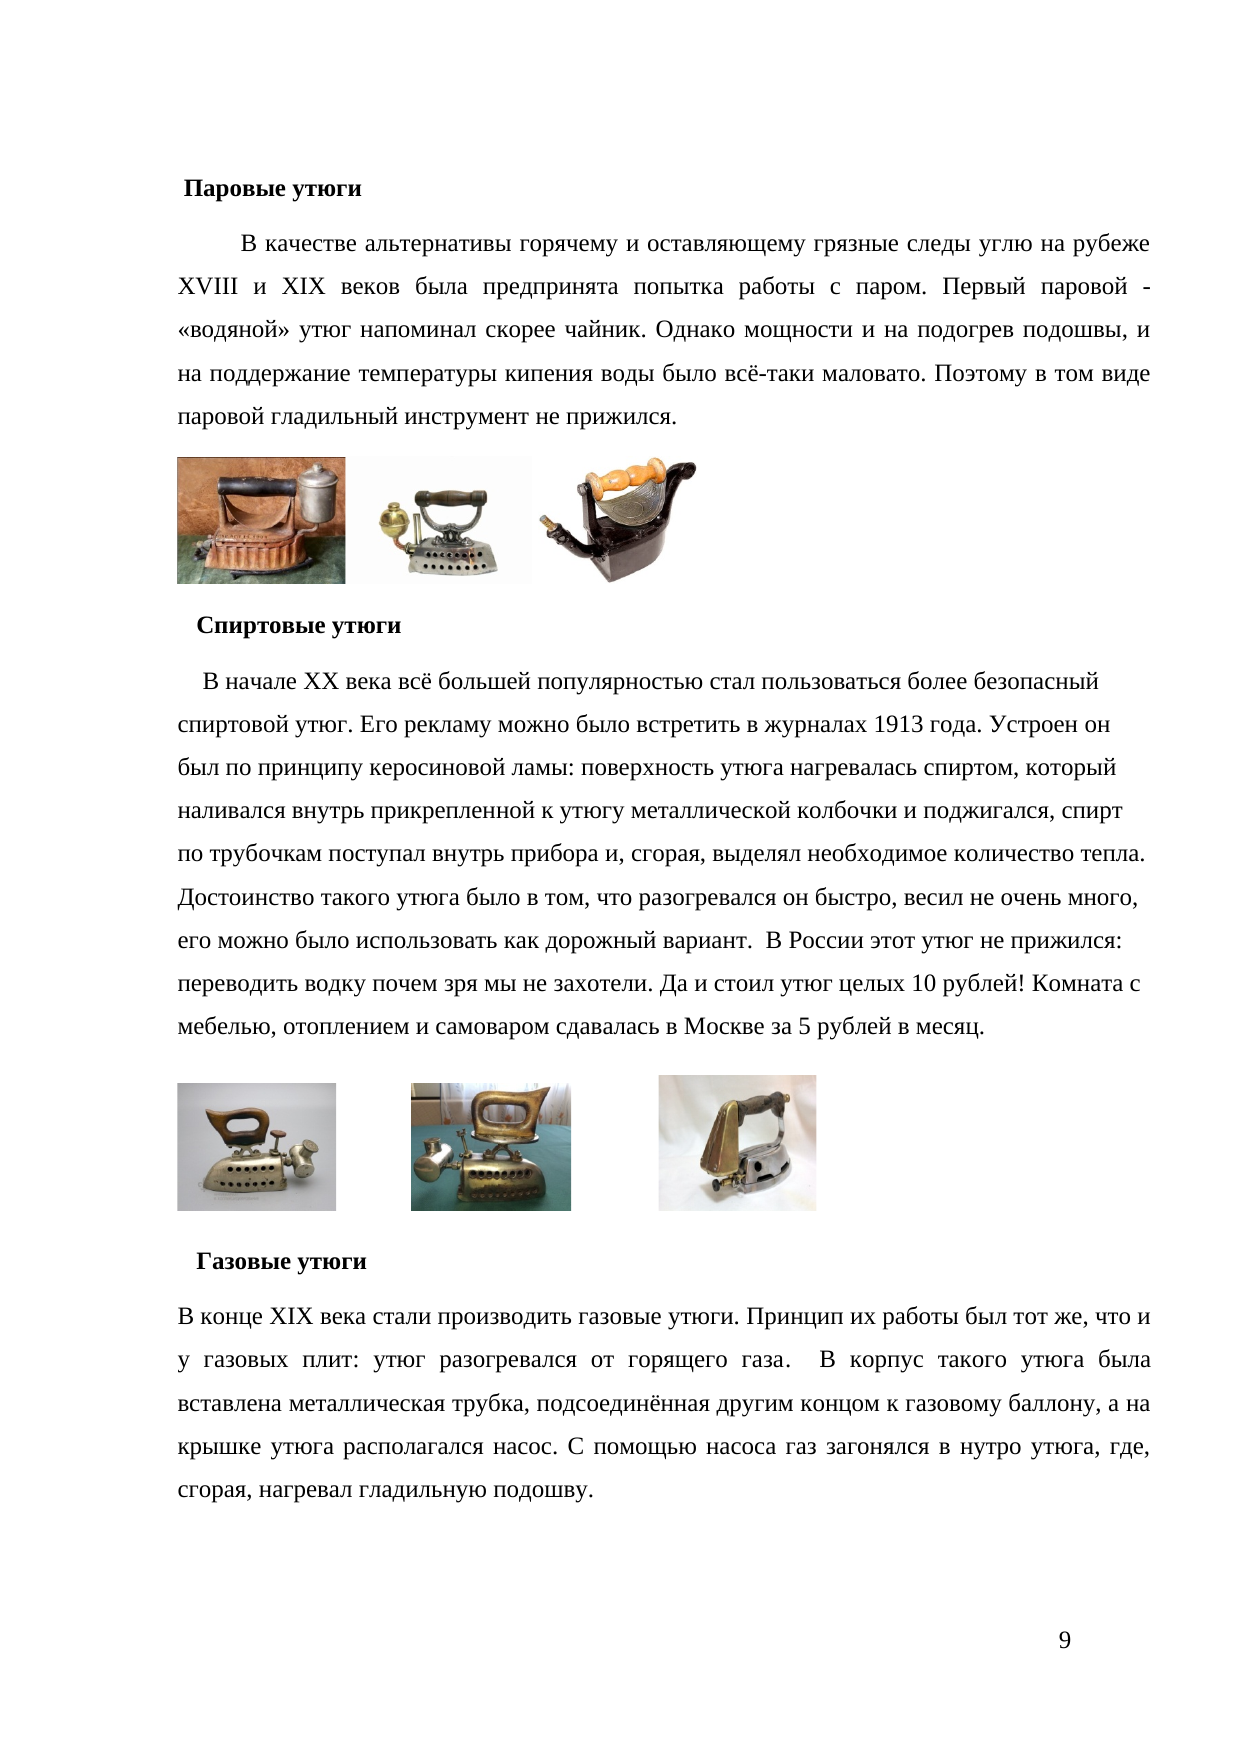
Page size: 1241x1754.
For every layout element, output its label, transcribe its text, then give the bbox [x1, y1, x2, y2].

picture [411, 1083, 572, 1211]
picture [177, 456, 533, 584]
text Спиртовые утюги [177, 610, 1152, 639]
text В конце XIX века стали производить газовые утюги. Принцип их работы был тот же, что и у газовых плит: утюг разогревался от горящего газа. В корпус такого утюга была вставлена металлическая трубка, подсоединённая другим концом к газовому баллону, а на крышке утюга располагался насос. С помощью насоса газ загонялся в нутро утюга, где, сгорая, нагревал гладильную подошву. [177, 1301, 1152, 1503]
picture [658, 1075, 817, 1211]
text В качестве альтернативы горячему и оставляющему грязные следы углю на рубеже XVIII и XIX веков была предпринята попытка работы с паром. Первый паровой - «водяной» утюг напоминал скорее чайник. Однако мощности и на подогрев подошвы, и на поддержание температуры кипения воды было всё-таки маловато. Поэтому в том виде паровой гладильный инструмент не прижился. [177, 228, 1152, 429]
text Паровые утюги [177, 173, 1152, 201]
text Газовые утюги [177, 1246, 1152, 1274]
picture [177, 1083, 337, 1211]
text В начале XX века всё большей популярностью стал пользоваться более безопасный спиртовой утюг. Его рекламу можно было встретить в журналах 1913 года. Устроен он был по принципу керосиновой ламы: поверхность утюга нагревалась спиртом, который наливался внутрь прикрепленной к утюгу металлической колбочки и поджигался, спирт по трубочкам поступал внутрь прибора и, сгорая, выделял необходимое количество тепла. Достоинство такого утюга было в том, что разогревался он быстро, весил не очень много, его можно было использовать как дорожный вариант. В России этот утюг не прижился: переводить водку почем зря мы не захотели. Да и стоил утюг целых 10 рублей! Комната с мебелью, отоплением и самоваром сдавалась в Москве за 5 рублей в месяц. [177, 666, 1152, 1040]
picture [538, 456, 699, 584]
